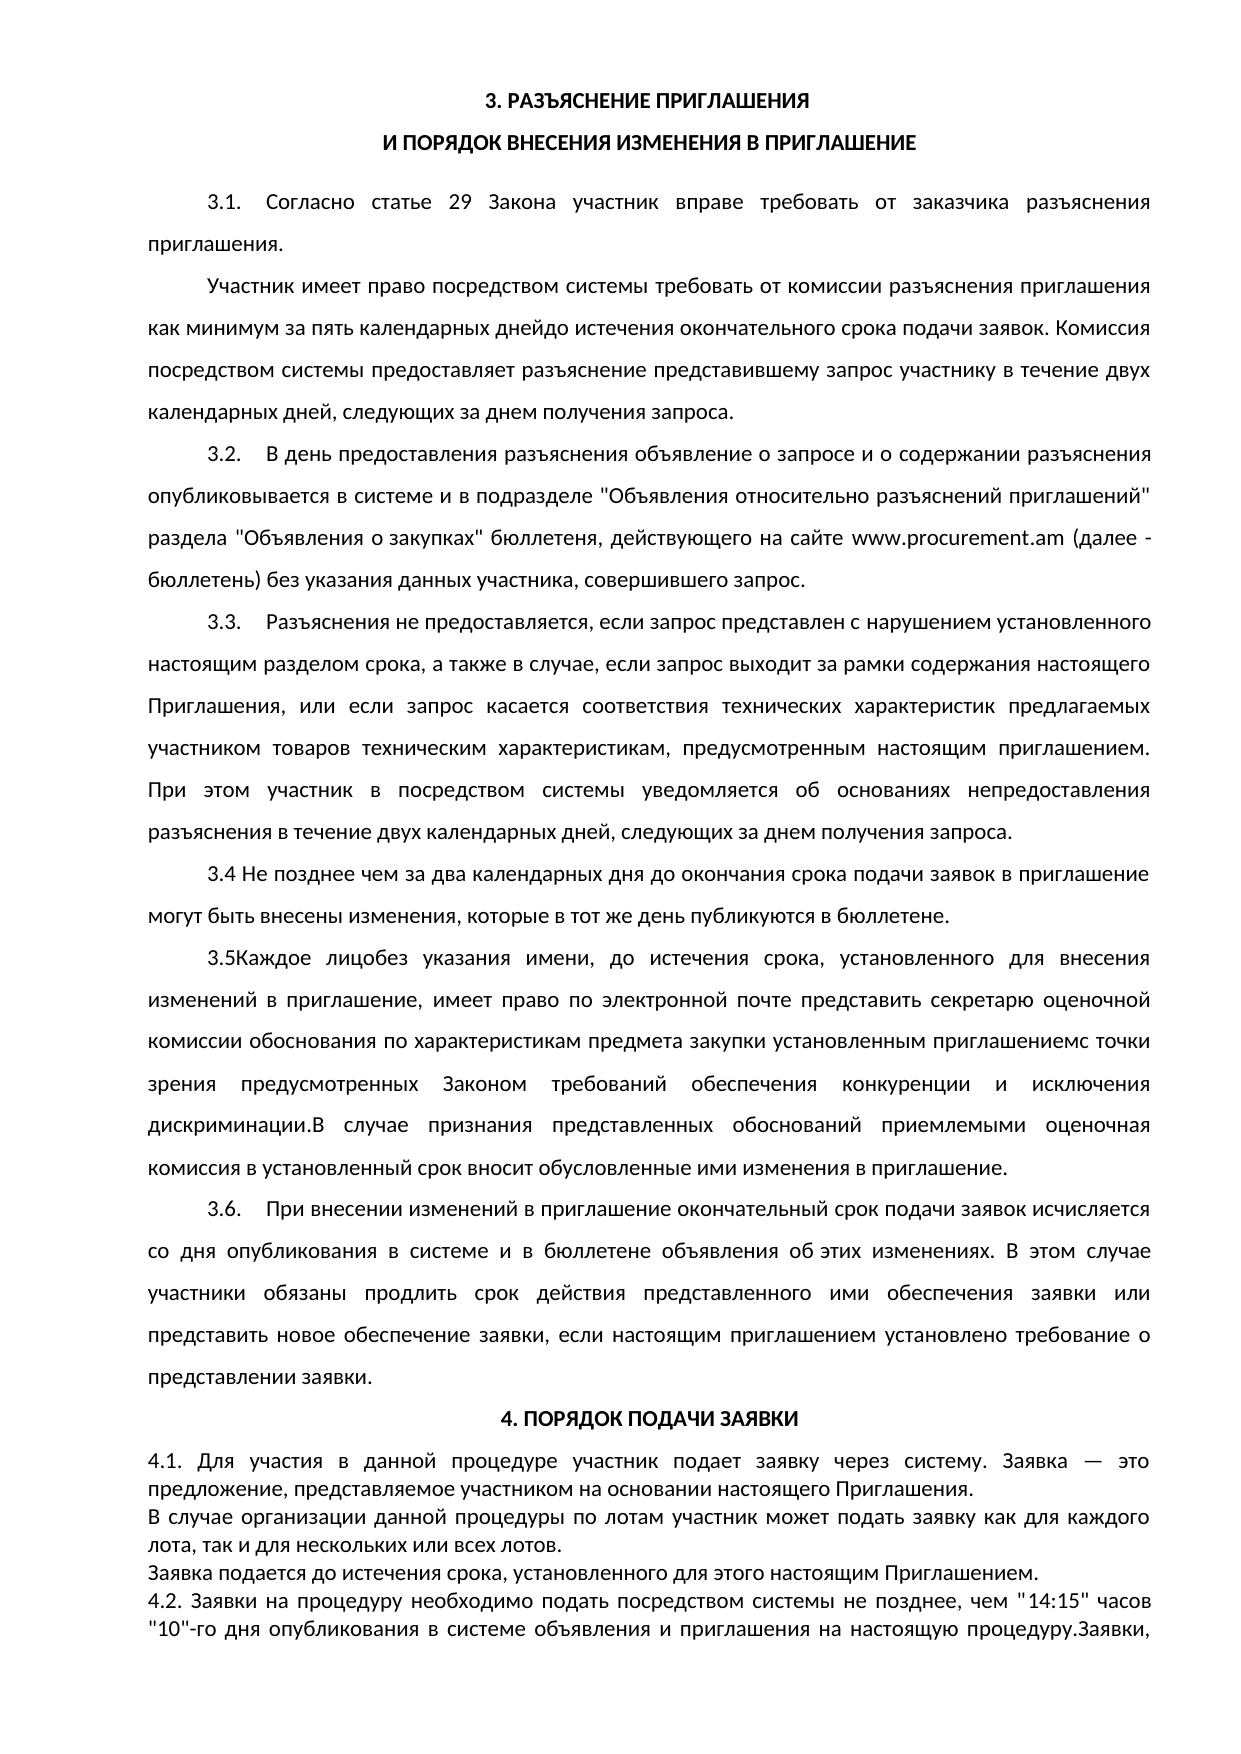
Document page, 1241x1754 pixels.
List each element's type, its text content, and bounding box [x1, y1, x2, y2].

text 4.1. Для участия в данной процедуре участник подает заявку через систему. Заявка — это предложение, представляемое участником на основании настоящего Приглашения. [148, 1446, 1152, 1502]
text 3.1. Согласно статье 29 Закона участник вправе требовать от заказчика разъяснения приглашения. [148, 187, 1152, 257]
text 4. ПОРЯДОК ПОДАЧИ ЗАЯВКИ [148, 1404, 1152, 1432]
text 3.2. В день предоставления разъяснения объявление о запросе и о содержании разъяснения опубликовывается в системе и в подразделе "Объявления относительно разъяснений приглашений" раздела "Объявления о закупках" бюллетеня, действующего на сайте www.procurement.am (далее - бюллетень) без указания данных участника, совершившего запрос. [148, 439, 1152, 593]
text 3.4 Не позднее чем за два календарных дня до окончания срока подачи заявок в приглашение могут быть внесены изменения, которые в тот же день публикуются в бюллетене. [148, 859, 1152, 929]
text 3.5Каждое лицобез указания имени, до истечения срока, установленного для внесения изменений в приглашение, имеет право по электронной почте представить секретарю оценочной комиссии обоснования по характеристикам предмета закупки установленным приглашениемс точки зрения предусмотренных Законом требований обеспечения конкуренции и исключения дискриминации.В случае признания представленных обоснований приемлемыми оценочная комиссия в установленный срок вносит обусловленные ими изменения в приглашение. [148, 943, 1152, 1181]
text 3. РАЗЪЯСНЕНИЕ ПРИГЛАШЕНИЯ И ПОРЯДОК ВНЕСЕНИЯ ИЗМЕНЕНИЯ В ПРИГЛАШЕНИЕ [148, 86, 1152, 156]
text 3.6. При внесении изменений в приглашение окончательный срок подачи заявок исчисляется со дня опубликования в системе и в бюллетене объявления об этих изменениях. В этом случае участники обязаны продлить срок действия представленного ими обеспечения заявки или представить новое обеспечение заявки, если настоящим приглашением установлено требование о представлении заявки. [148, 1194, 1152, 1391]
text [148, 1587, 1152, 1643]
text Участник имеет право посредством системы требовать от комиссии разъяснения приглашения как минимум за пять календарных днейдо истечения окончательного срока подачи заявок. Комиссия посредством системы предоставляет разъяснение представившему запрос участнику в течение двух календарных дней, следующих за днем получения запроса. [148, 271, 1152, 425]
text 3.3. Разъяснения не предоставляется, если запрос представлен с нарушением установленного настоящим разделом срока, а также в случае, если запрос выходит за рамки содержания настоящего Приглашения, или если запрос касается соответствия технических характеристик предлагаемых участником товаров техническим характеристикам, предусмотренным настоящим приглашением. При этом участник в посредством системы уведомляется об основаниях непредоставления разъяснения в течение двух календарных дней, следующих за днем получения запроса. [148, 607, 1152, 845]
text В случае организации данной процедуры по лотам участник может подать заявку как для каждого лота, так и для нескольких или всех лотов. [148, 1502, 1152, 1558]
text Заявка подается до истечения срока, установленного для этого настоящим Приглашением. [148, 1558, 1152, 1587]
